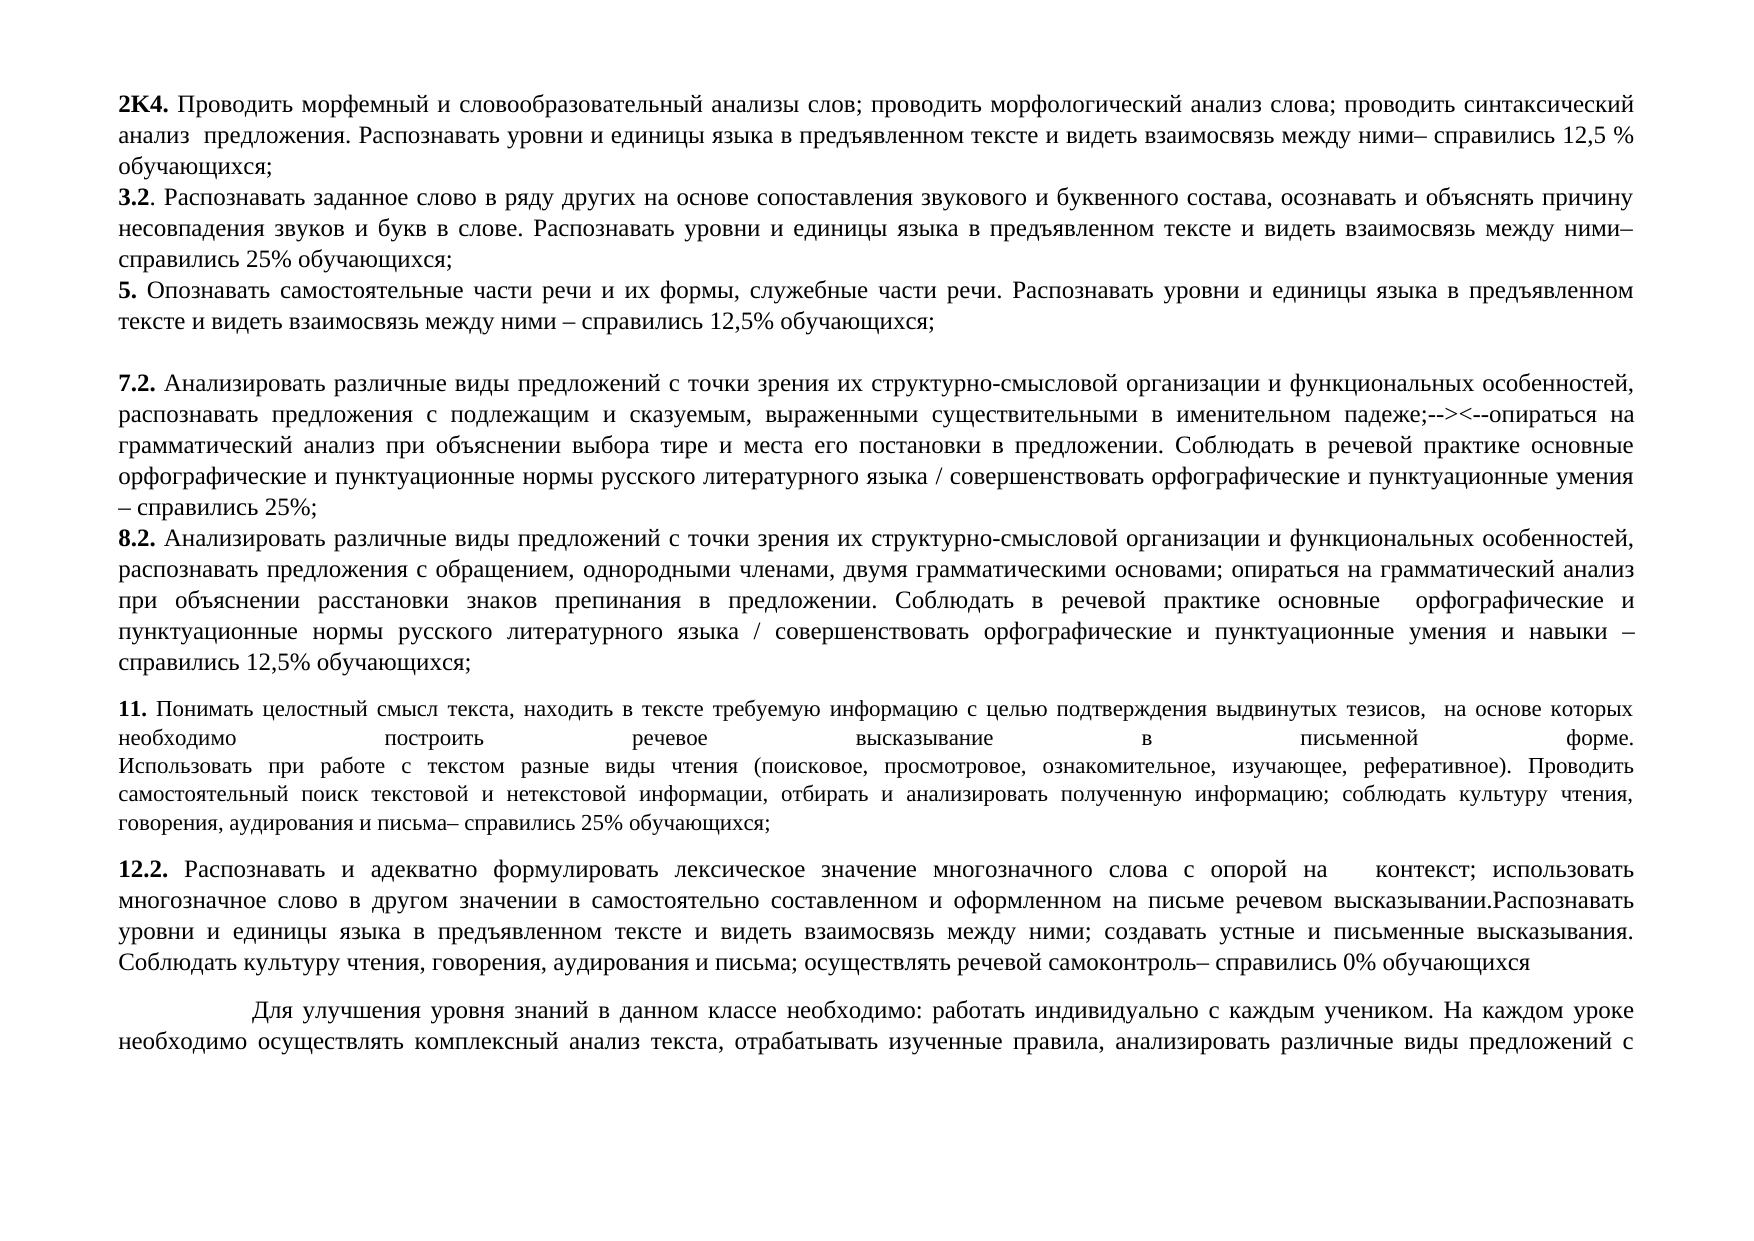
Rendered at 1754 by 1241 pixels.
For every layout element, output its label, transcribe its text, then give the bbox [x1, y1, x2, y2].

text 3.2. Распознавать заданное слово в ряду других на основе сопоставления звукового и буквенного состава, осознавать и объяснять причину несовпадения звуков и букв в слове. Распознавать уровни и единицы языка в предъявленном тексте и видеть взаимосвязь между ними– справились 25% обучающихся; [118, 182, 1636, 273]
text 5. Опознавать самостоятельные части речи и их формы, служебные части речи. Распознавать уровни и единицы языка в предъявленном тексте и видеть взаимосвязь между ними – справились 12,5% обучающихся; [118, 275, 1636, 335]
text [118, 995, 1636, 1054]
text 7.2. Анализировать различные виды предложений с точки зрения их структурно-смысловой организации и функциональных особенностей, распознавать предложения с подлежащим и сказуемым, выраженными существительными в именительном падеже;--><--опираться на грамматический анализ при объяснении выбора тире и места его постановки в предложении. Cоблюдать в речевой практике основные орфографические и пунктуационные нормы русского литературного языка / совершенствовать орфографические и пунктуационные умения – справились 25%; [118, 368, 1636, 521]
text 8.2. Анализировать различные виды предложений с точки зрения их структурно-смысловой организации и функциональных особенностей, распознавать предложения с обращением, однородными членами, двумя грамматическими основами; опираться на грамматический анализ при объяснении расстановки знаков препинания в предложении. Cоблюдать в речевой практике основные орфографические и пунктуационные нормы русского литературного языка / совершенствовать орфографические и пунктуационные умения и навыки – справились 12,5% обучающихся; [118, 523, 1636, 676]
text 12.2. Распознавать и адекватно формулировать лексическое значение многозначного слова с опорой на контекст; использовать многозначное слово в другом значении в самостоятельно составленном и оформленном на письме речевом высказывании.Распознавать уровни и единицы языка в предъявленном тексте и видеть взаимосвязь между ними; создавать устные и письменные высказывания. Соблюдать культуру чтения, говорения, аудирования и письма; осуществлять речевой самоконтроль– справились 0% обучающихся [118, 854, 1636, 976]
text 11. Понимать целостный смысл текста, находить в тексте требуемую информацию с целью подтверждения выдвинутых тезисов, на основе которых необходимо построить речевое высказывание в письменной форме. Использовать при работе с текстом разные виды чтения (поисковое, просмотровое, ознакомительное, изучающее, реферативное). Проводить самостоятельный поиск текстовой и нетекстовой информации, отбирать и анализировать полученную информацию; соблюдать культуру чтения, говорения, аудирования и письма– справились 25% обучающихся; [118, 695, 1636, 835]
text 2K4. Проводить морфемный и словообразовательный анализы слов; проводить морфологический анализ слова; проводить синтаксический анализ предложения. Распознавать уровни и единицы языка в предъявленном тексте и видеть взаимосвязь между ними– справились 12,5 % обучающихся; [118, 89, 1636, 179]
